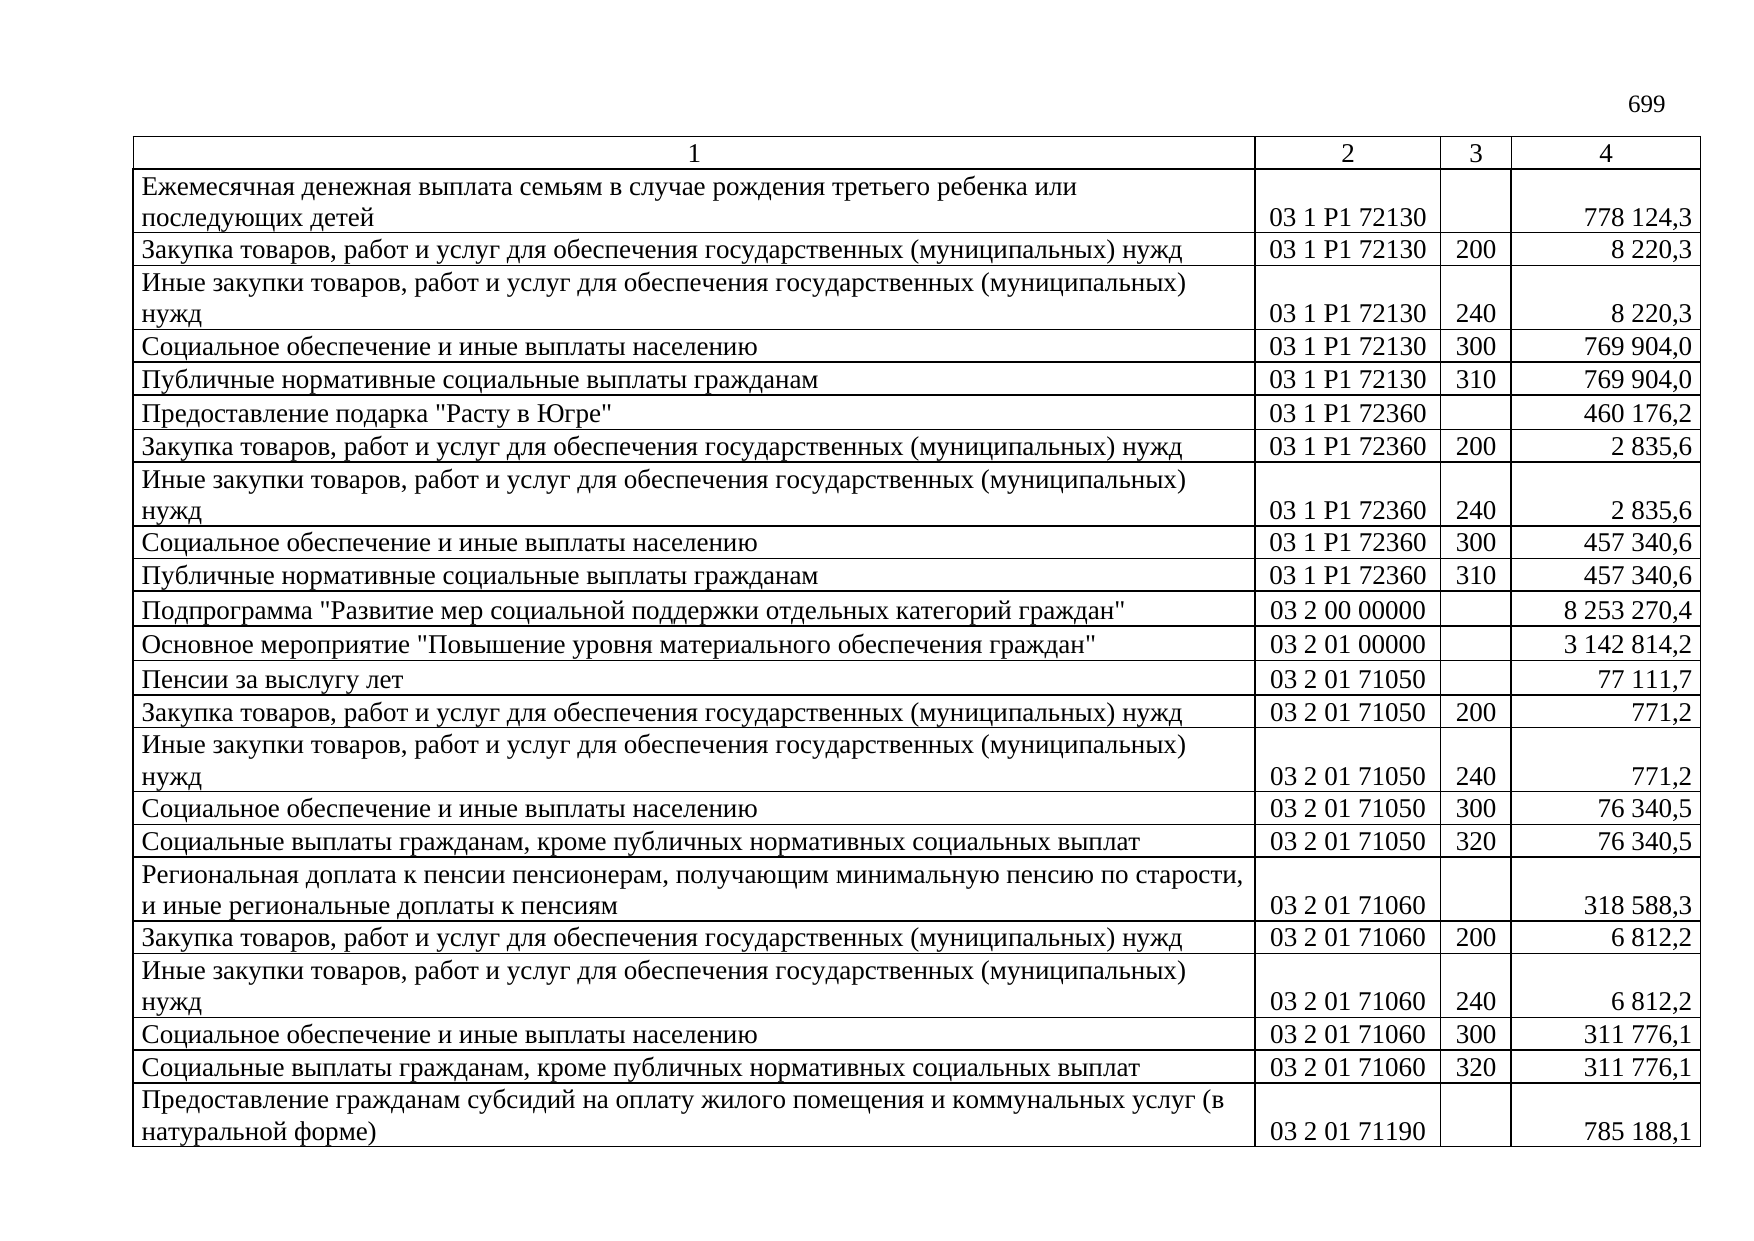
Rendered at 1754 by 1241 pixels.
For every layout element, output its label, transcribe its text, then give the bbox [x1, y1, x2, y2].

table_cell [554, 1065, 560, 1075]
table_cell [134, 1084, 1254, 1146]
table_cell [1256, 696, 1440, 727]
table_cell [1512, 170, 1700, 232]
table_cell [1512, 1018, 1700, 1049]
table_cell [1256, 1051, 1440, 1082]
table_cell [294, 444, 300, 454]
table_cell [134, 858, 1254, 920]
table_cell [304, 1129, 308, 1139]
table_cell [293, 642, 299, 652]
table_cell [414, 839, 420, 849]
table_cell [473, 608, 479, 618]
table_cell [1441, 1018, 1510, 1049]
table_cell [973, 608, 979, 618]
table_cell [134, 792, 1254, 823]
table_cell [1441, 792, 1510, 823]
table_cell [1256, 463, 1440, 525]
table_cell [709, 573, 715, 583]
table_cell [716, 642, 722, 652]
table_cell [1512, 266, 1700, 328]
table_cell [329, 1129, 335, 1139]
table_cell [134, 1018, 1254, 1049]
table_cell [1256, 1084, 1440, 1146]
table_header 2 [1256, 137, 1440, 168]
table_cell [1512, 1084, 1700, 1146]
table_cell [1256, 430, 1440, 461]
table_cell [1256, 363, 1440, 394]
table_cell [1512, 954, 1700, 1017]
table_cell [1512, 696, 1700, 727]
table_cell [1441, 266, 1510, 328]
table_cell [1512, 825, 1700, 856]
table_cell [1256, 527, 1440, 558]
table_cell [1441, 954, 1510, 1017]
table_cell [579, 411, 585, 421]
table_header 4 [1512, 137, 1700, 168]
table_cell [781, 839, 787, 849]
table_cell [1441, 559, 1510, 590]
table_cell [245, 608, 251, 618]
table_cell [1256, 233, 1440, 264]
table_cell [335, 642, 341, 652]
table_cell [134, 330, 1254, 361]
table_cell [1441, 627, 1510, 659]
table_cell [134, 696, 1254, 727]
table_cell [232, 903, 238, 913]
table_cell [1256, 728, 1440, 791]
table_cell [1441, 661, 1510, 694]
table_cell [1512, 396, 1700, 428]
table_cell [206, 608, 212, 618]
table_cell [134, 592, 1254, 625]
table_header 1 [134, 137, 1254, 168]
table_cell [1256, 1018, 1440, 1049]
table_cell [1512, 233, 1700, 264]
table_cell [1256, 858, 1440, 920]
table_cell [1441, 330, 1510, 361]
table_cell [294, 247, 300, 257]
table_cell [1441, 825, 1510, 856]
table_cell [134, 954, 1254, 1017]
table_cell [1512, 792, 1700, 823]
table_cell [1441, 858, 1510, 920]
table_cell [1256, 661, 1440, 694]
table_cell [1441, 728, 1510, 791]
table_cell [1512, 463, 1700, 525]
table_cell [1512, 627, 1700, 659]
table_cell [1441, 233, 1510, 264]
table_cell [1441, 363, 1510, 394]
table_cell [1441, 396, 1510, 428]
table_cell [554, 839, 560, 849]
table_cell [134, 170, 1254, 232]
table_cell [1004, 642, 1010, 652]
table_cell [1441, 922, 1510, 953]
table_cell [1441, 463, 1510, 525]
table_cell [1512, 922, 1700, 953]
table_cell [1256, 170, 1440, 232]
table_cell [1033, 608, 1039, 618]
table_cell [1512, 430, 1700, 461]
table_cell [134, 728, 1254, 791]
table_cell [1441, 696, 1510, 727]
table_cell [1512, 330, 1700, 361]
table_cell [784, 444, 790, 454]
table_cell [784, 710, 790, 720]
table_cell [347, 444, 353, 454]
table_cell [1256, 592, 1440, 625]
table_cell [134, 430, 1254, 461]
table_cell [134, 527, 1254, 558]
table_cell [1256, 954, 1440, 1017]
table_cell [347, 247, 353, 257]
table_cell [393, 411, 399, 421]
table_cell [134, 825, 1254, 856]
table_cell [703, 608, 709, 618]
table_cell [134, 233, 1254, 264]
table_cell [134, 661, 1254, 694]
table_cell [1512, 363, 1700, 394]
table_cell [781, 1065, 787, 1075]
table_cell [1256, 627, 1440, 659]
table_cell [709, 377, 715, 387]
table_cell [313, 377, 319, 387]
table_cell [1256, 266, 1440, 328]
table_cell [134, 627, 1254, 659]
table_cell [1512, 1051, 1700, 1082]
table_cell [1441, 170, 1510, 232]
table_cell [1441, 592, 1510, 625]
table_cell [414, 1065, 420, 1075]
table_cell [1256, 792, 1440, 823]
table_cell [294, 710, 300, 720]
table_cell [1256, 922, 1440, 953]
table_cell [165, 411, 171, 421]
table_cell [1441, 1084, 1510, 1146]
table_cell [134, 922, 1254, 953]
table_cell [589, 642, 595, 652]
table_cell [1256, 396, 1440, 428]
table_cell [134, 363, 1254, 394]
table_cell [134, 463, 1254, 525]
table_header 3 [1441, 137, 1511, 168]
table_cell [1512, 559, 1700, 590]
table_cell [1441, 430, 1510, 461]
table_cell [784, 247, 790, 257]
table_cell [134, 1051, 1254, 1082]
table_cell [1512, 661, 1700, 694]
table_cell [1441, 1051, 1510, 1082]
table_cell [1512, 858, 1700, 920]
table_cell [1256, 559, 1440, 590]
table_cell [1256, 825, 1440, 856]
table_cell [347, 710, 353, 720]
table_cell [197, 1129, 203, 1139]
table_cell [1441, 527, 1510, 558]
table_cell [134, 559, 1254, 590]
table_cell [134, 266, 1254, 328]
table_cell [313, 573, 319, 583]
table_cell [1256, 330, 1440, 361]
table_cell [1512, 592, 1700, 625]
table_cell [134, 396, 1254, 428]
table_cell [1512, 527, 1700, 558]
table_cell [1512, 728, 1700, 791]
